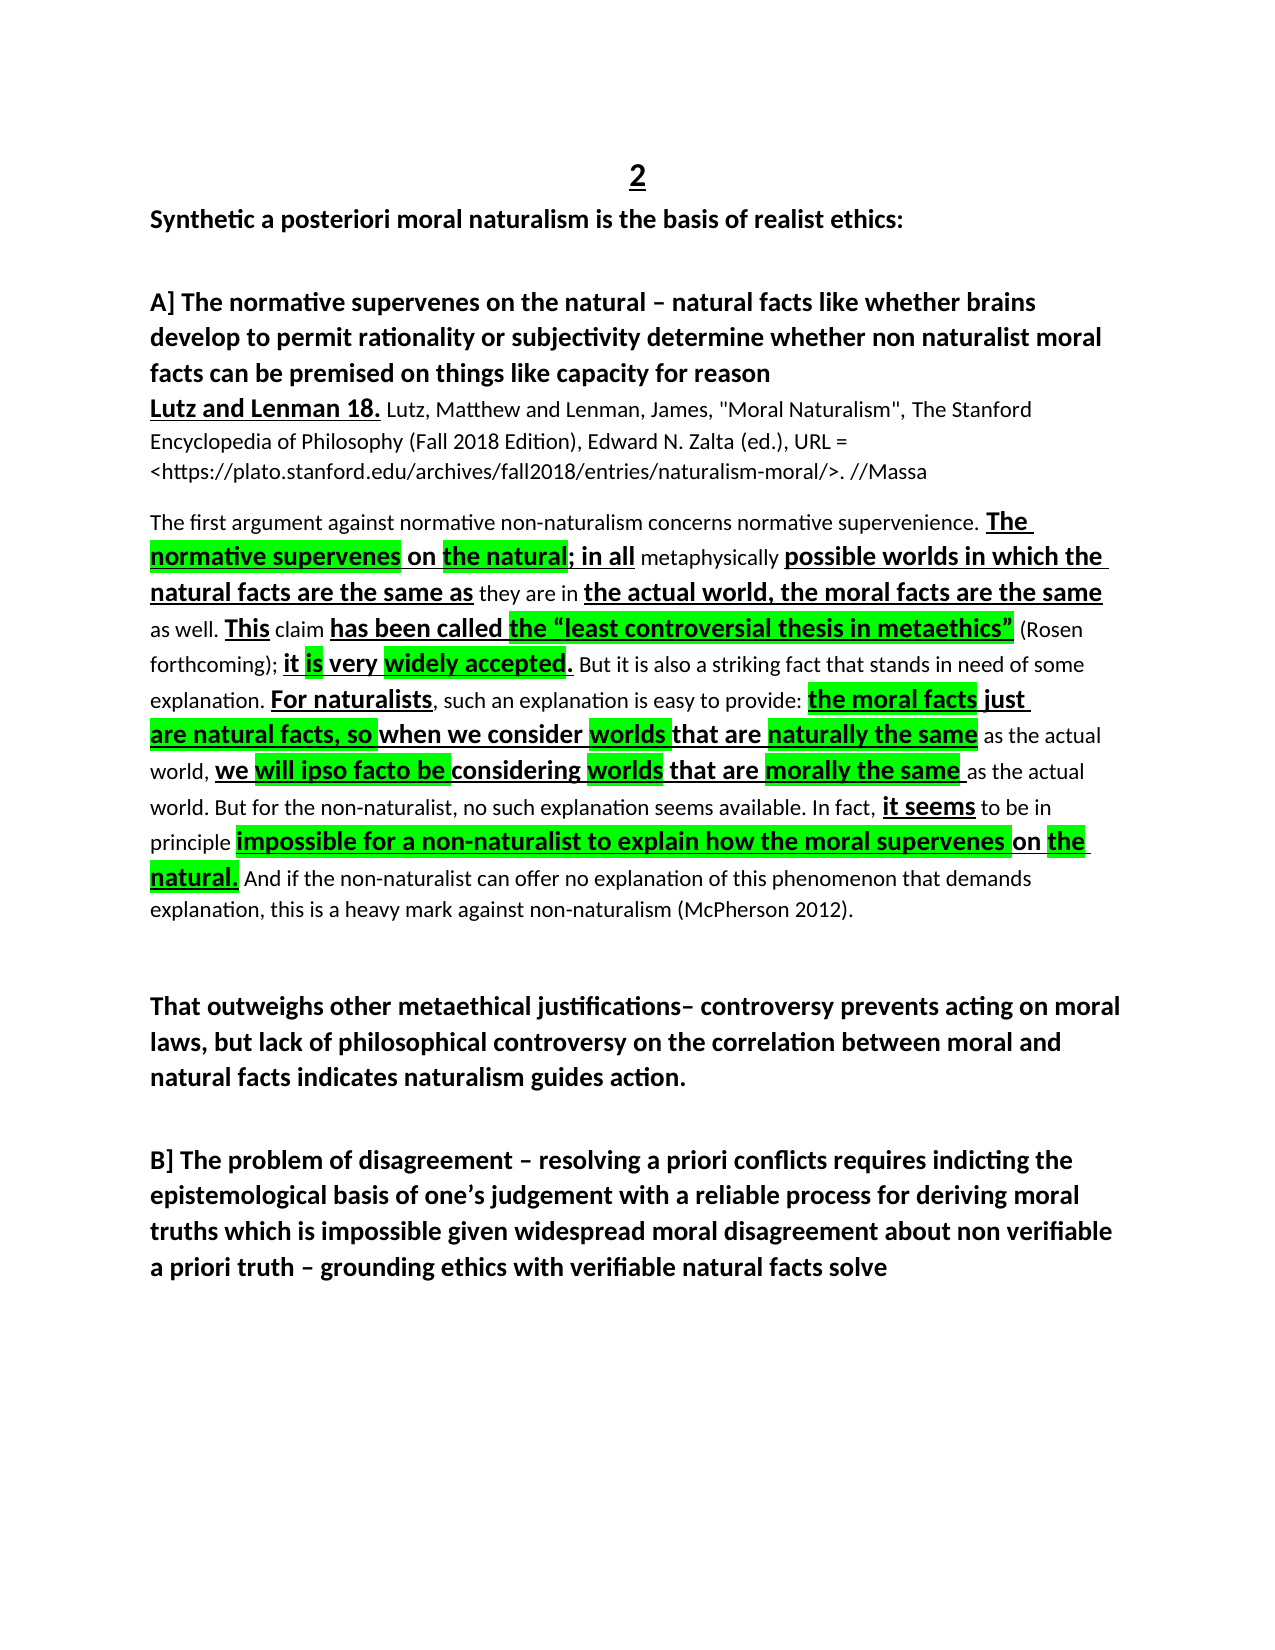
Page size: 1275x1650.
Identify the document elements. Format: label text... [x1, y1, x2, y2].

subtitle B] The problem of disagreement – resolving a priori conflicts requires indicting the epistemological basis of one’s judgement with a reliable process for deriving moral truths which is impossible given widespread moral disagreement about non verifiable a priori truth – grounding ethics with verifiable natural facts solve [150, 1143, 1125, 1283]
subtitle A] The normative supervenes on the natural – natural facts like whether brains develop to permit rationality or subjectivity determine whether non naturalist moral facts can be premised on things like capacity for reason [150, 285, 1125, 389]
subtitle That outweighs other metaethical justifications– controversy prevents acting on moral laws, but lack of philosophical controversy on the correlation between moral and natural facts indicates naturalism guides action. [150, 989, 1125, 1093]
text Lutz and Lenman 18. Lutz, Matthew and Lenman, James, "Moral Naturalism", The Stanford Encyclopedia of Philosophy (Fall 2018 Edition), Edward N. Zalta (ed.), URL = <https://plato.stanford.edu/archives/fall2018/entries/naturalism-moral/>. //Massa [150, 392, 1125, 485]
subtitle 2 [150, 154, 1125, 195]
text The first argument against normative non-naturalism concerns normative supervenience. The normative supervenes on the natural; in all metaphysically possible worlds in which the natural facts are the same as they are in the actual world, the moral facts are the same as well. This claim has been called the “least controversial thesis in metaethics” (Rosen forthcoming); it is very widely accepted. But it is also a striking fact that stands in need of some explanation. For naturalists, such an explanation is easy to provide: the moral facts just are natural facts, so when we consider worlds that are naturally the same as the actual world, we will ipso facto be considering worlds that are morally the same as the actual world. But for the non-naturalist, no such explanation seems available. In fact, it seems to be in principle impossible for a non-naturalist to explain how the moral supervenes on the natural. And if the non-naturalist can offer no explanation of this phenomenon that demands explanation, this is a heavy mark against non-naturalism (McPherson 2012). [150, 504, 1125, 923]
subtitle Synthetic a posteriori moral naturalism is the basis of realist ethics: [150, 202, 1125, 235]
